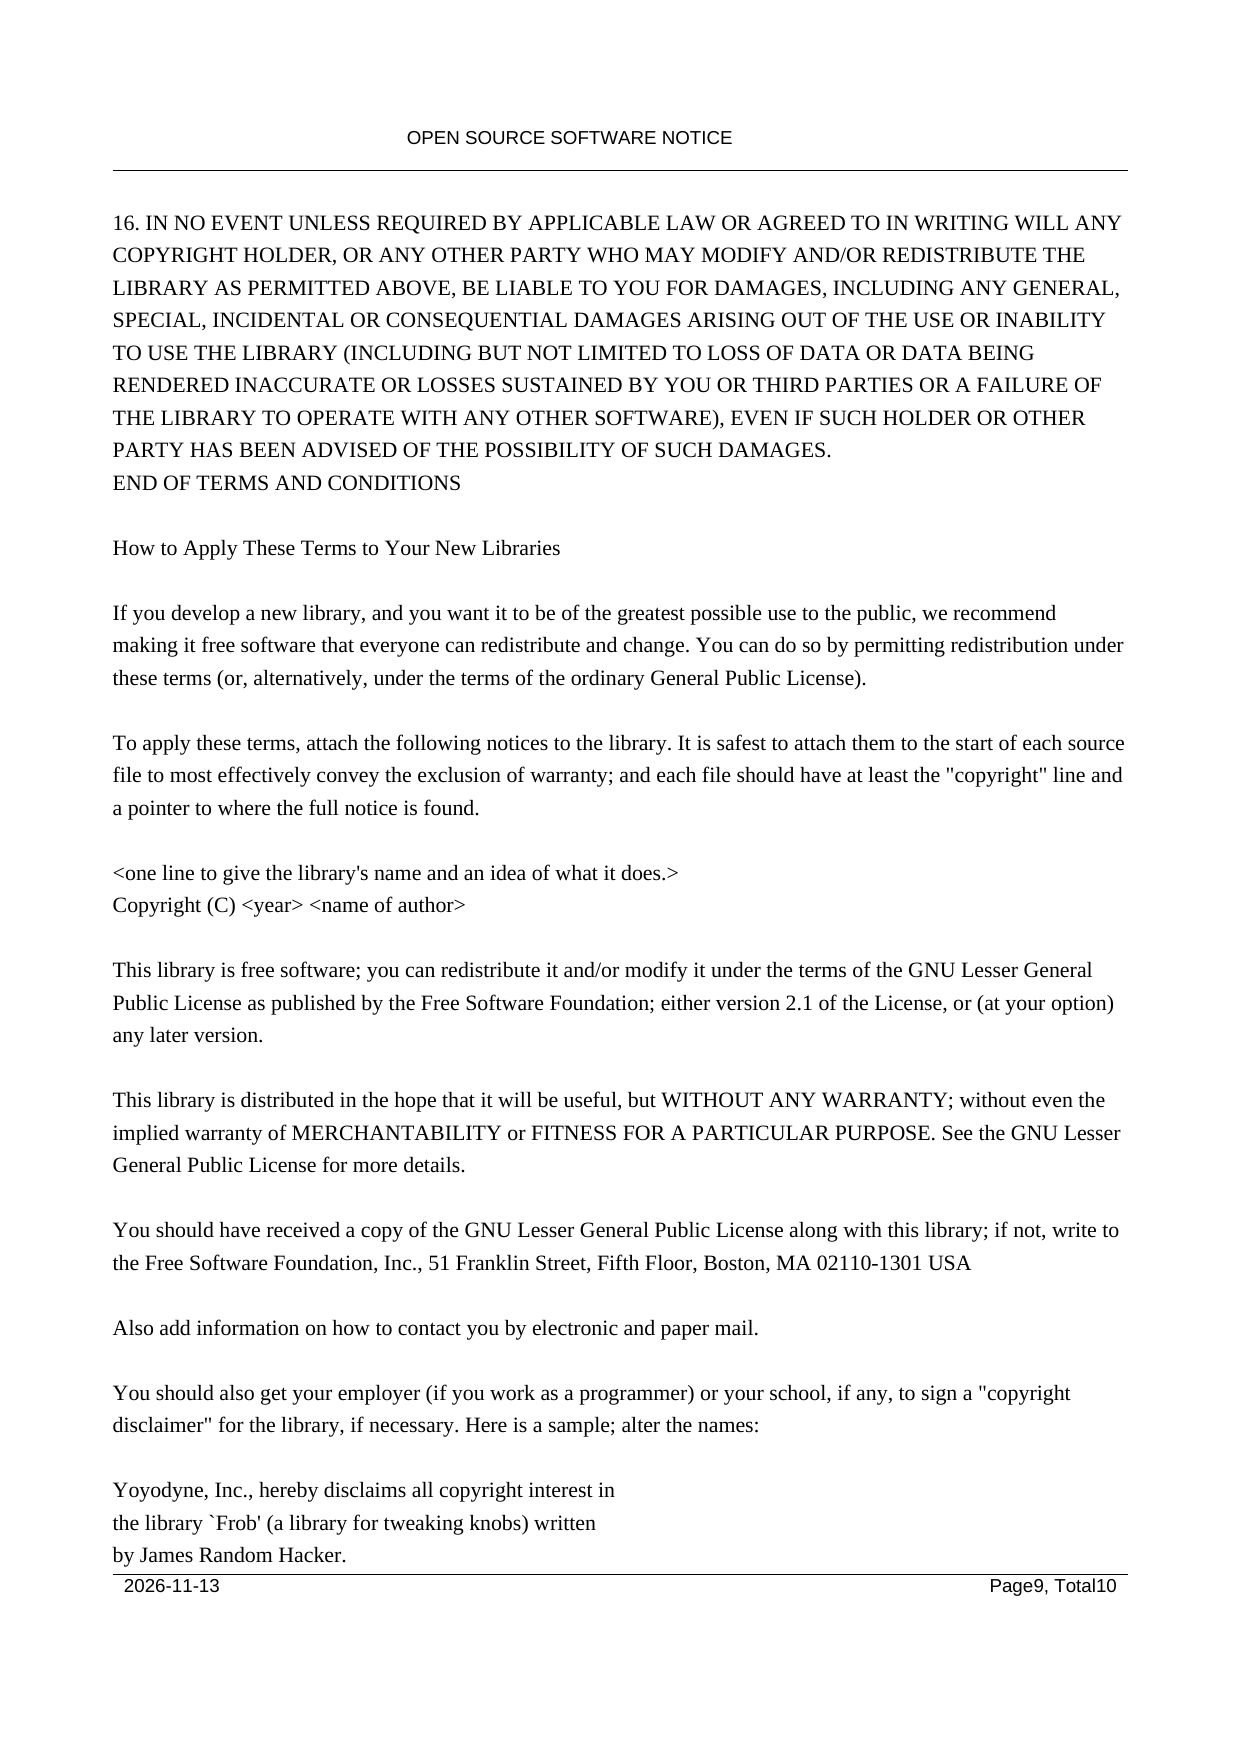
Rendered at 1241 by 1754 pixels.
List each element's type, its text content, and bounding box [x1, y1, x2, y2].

text by James Random Hacker. [112, 1539, 1128, 1571]
text If you develop a new library, and you want it to be of the greatest possible use to the public, we recommend making it free software that everyone can redistribute and change. You can do so by permitting redistribution under these terms (or, alternatively, under the terms of the ordinary General Public License). [112, 596, 1128, 694]
text This library is distributed in the hope that it will be useful, but WITHOUT ANY WARRANTY; without even the implied warranty of MERCHANTABILITY or FITNESS FOR A PARTICULAR PURPOSE. See the GNU Lesser General Public License for more details. [112, 1084, 1128, 1181]
text Copyright (C) <year> <name of author> [112, 889, 1128, 921]
text Also add information on how to contact you by electronic and paper mail. [112, 1311, 1128, 1344]
text You should have received a copy of the GNU Lesser General Public License along with this library; if not, write to the Free Software Foundation, Inc., 51 Franklin Street, Fifth Floor, Boston, MA 02110-1301 USA [112, 1214, 1128, 1279]
text You should also get your employer (if you work as a programmer) or your school, if any, to sign a "copyright disclaimer" for the library, if necessary. Here is a sample; alter the names: [112, 1376, 1128, 1441]
text 16. IN NO EVENT UNLESS REQUIRED BY APPLICABLE LAW OR AGREED TO IN WRITING WILL ANY COPYRIGHT HOLDER, OR ANY OTHER PARTY WHO MAY MODIFY AND/OR REDISTRIBUTE THE LIBRARY AS PERMITTED ABOVE, BE LIABLE TO YOU FOR DAMAGES, INCLUDING ANY GENERAL, SPECIAL, INCIDENTAL OR CONSEQUENTIAL DAMAGES ARISING OUT OF THE USE OR INABILITY TO USE THE LIBRARY (INCLUDING BUT NOT LIMITED TO LOSS OF DATA OR DATA BEING RENDERED INACCURATE OR LOSSES SUSTAINED BY YOU OR THIRD PARTIES OR A FAILURE OF THE LIBRARY TO OPERATE WITH ANY OTHER SOFTWARE), EVEN IF SUCH HOLDER OR OTHER PARTY HAS BEEN ADVISED OF THE POSSIBILITY OF SUCH DAMAGES. [112, 206, 1128, 466]
text the library `Frob' (a library for tweaking knobs) written [112, 1506, 1128, 1539]
text <one line to give the library's name and an idea of what it does.> [112, 856, 1128, 889]
text To apply these terms, attach the following notices to the library. It is safest to attach them to the start of each source file to most effectively convey the exclusion of warranty; and each file should have at least the "copyright" line and a pointer to where the full notice is found. [112, 726, 1128, 824]
text END OF TERMS AND CONDITIONS [112, 466, 1128, 499]
text This library is free software; you can redistribute it and/or modify it under the terms of the GNU Lesser General Public License as published by the Free Software Foundation; either version 2.1 of the License, or (at your option) any later version. [112, 954, 1128, 1051]
text How to Apply These Terms to Your New Libraries [112, 531, 1128, 564]
text Yoyodyne, Inc., hereby disclaims all copyright interest in [112, 1474, 1128, 1506]
